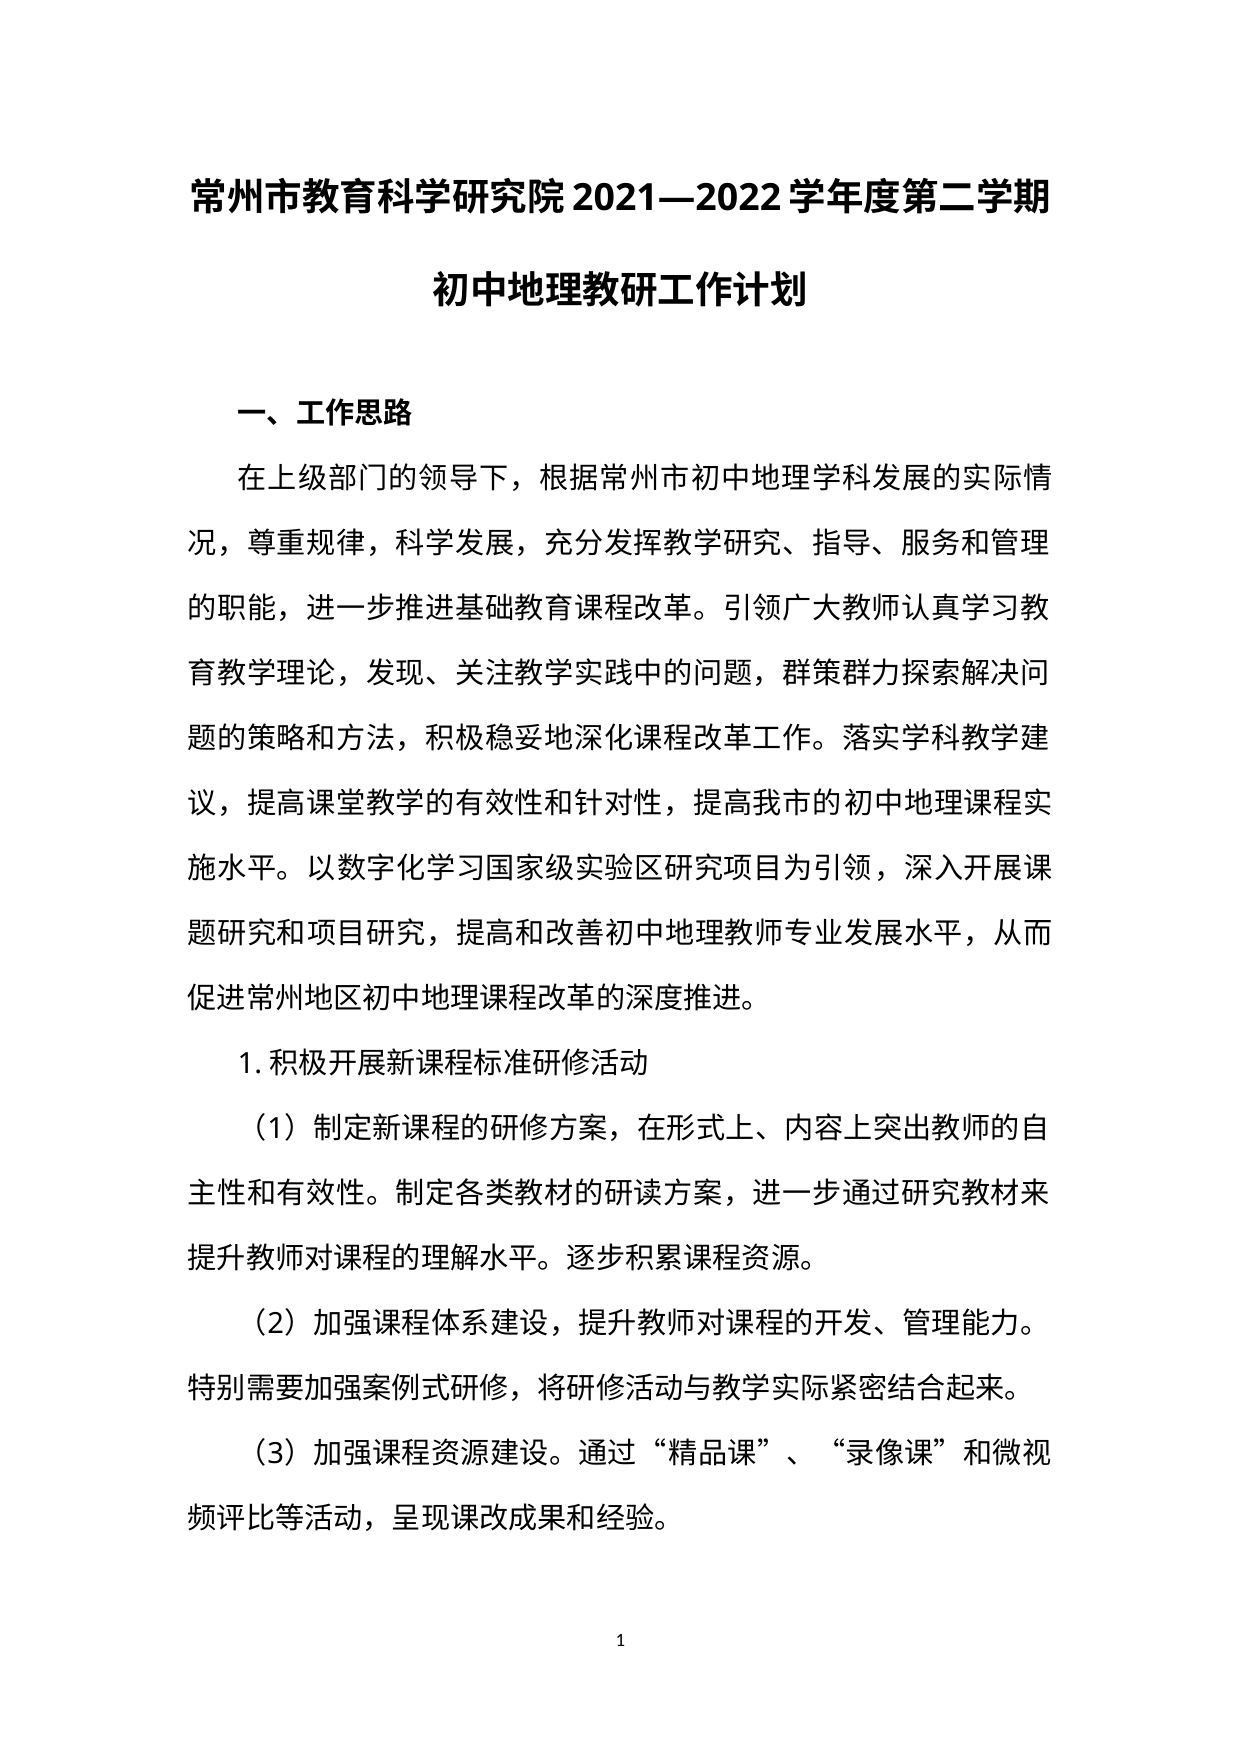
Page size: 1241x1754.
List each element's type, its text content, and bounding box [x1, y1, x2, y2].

text （2）加强课程体系建设，提升教师对课程的开发、管理能力。特别需要加强案例式研修，将研修活动与教学实际紧密结合起来。 [187, 1289, 1053, 1419]
text （3）加强课程资源建设。通过“精品课”、“录像课”和微视频评比等活动，呈现课改成果和经验。 [187, 1419, 1053, 1549]
text 在上级部门的领导下，根据常州市初中地理学科发展的实际情况，尊重规律，科学发展，充分发挥教学研究、指导、服务和管理的职能，进一步推进基础教育课程改革。引领广大教师认真学习教育教学理论，发现、关注教学实践中的问题，群策群力探索解决问题的策略和方法，积极稳妥地深化课程改革工作。落实学科教学建议，提高课堂教学的有效性和针对性，提高我市的初中地理课程实施水平。以数字化学习国家级实验区研究项目为引领，深入开展课题研究和项目研究，提高和改善初中地理教师专业发展水平，从而促进常州地区初中地理课程改革的深度推进。 [187, 444, 1053, 1029]
text 1. 积极开展新课程标准研修活动 [187, 1029, 1053, 1094]
text 初中地理教研工作计划 [187, 254, 1053, 319]
text （1）制定新课程的研修方案，在形式上、内容上突出教师的自主性和有效性。制定各类教材的研读方案，进一步通过研究教材来提升教师对课程的理解水平。逐步积累课程资源。 [187, 1094, 1053, 1289]
text 一、工作思路 [187, 379, 1053, 444]
text 常州市教育科学研究院2021—2022学年度第二学期 [187, 162, 1053, 227]
